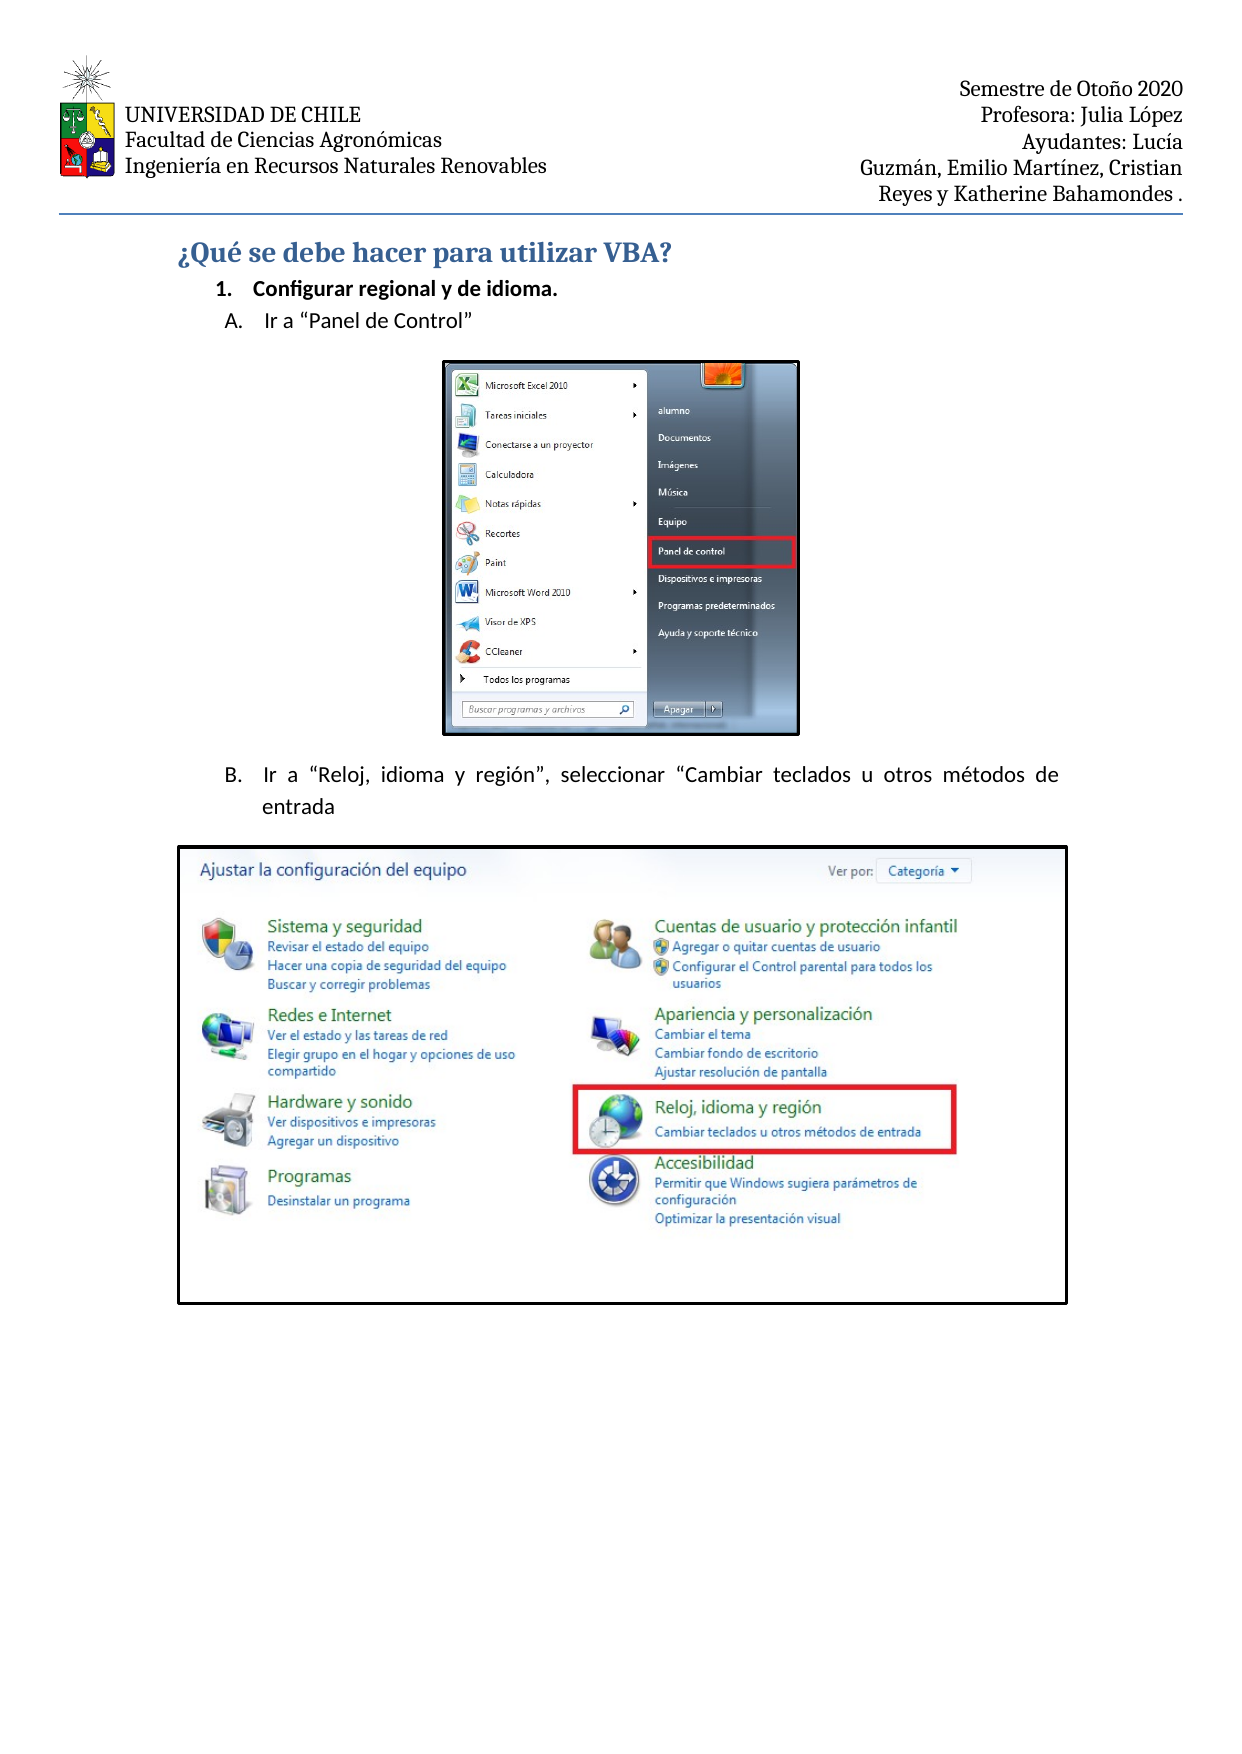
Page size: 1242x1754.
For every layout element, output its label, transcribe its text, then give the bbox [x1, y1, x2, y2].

text ¿Qué se debe hacer para utilizar VBA? [177, 236, 689, 270]
text B. Ir a “Reloj, idioma y región”, seleccionar “Cambiar teclados u otros métodos de [224, 760, 1194, 788]
picture [180, 849, 1065, 1302]
text 1. Configurar regional y de idioma. [215, 274, 683, 303]
text Facultad de Ciencias Agronómicas [124, 128, 683, 153]
text Ingeniería en Recursos Naturales Renovables [124, 153, 683, 179]
text Semestre de Otoño 2020 [870, 76, 1183, 102]
text UNIVERSIDAD DE CHILE [124, 102, 683, 128]
text Profesora: Julia López [870, 102, 1183, 128]
text entrada [262, 792, 1194, 820]
picture [58, 54, 116, 180]
text Ayudantes: Lucía Guzmán, Emilio Martínez, Cristian Reyes y Katherine Bahamondes . [814, 128, 1183, 207]
picture [445, 363, 797, 733]
text A. Ir a “Panel de Control” [224, 307, 683, 334]
